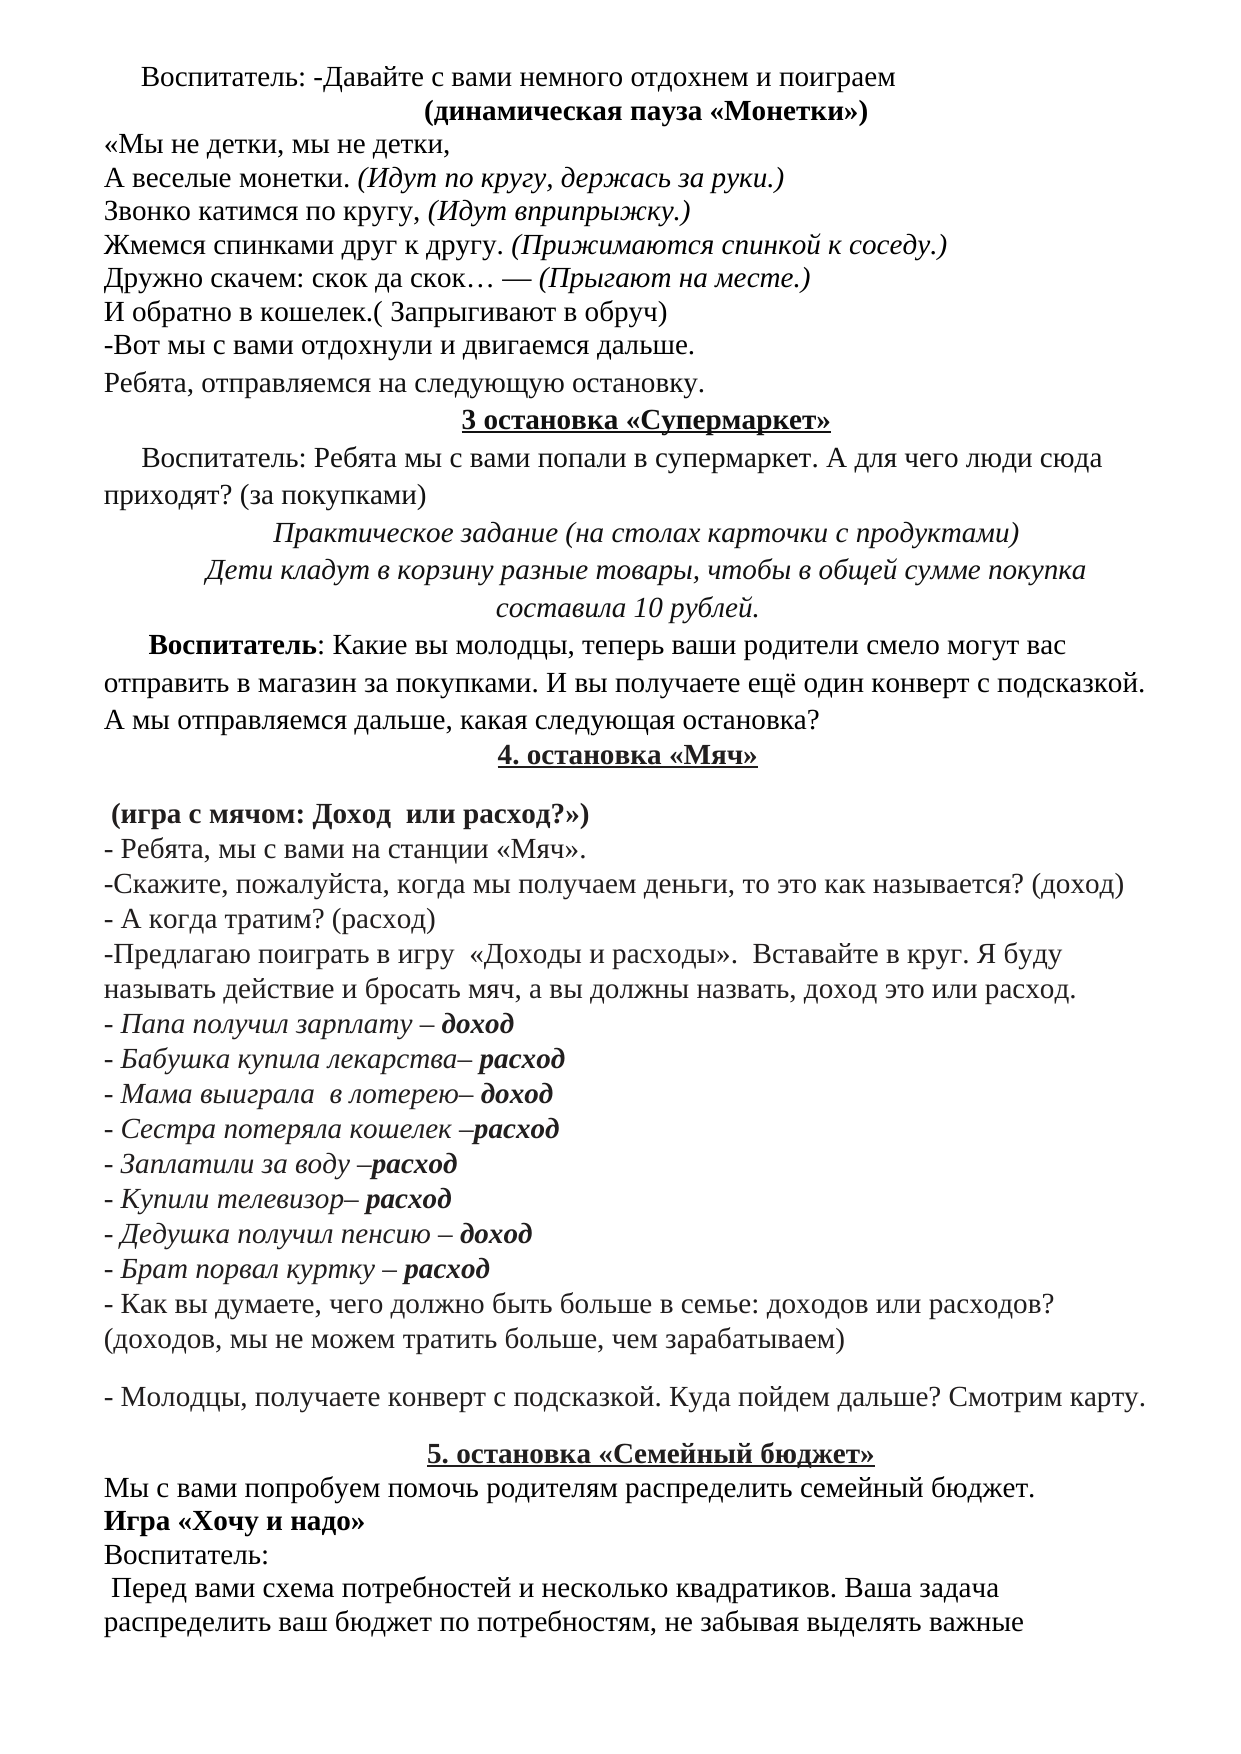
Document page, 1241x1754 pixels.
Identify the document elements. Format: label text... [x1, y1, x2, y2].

text Воспитатель: Какие вы молодцы, теперь ваши родители смело могут вас отправить в магазин за покупками. И вы получаете ещё один конверт с подсказкой. А мы отправляемся дальше, какая следующая остановка? [103, 623, 1152, 736]
text Воспитатель: [103, 1537, 1152, 1571]
text И обратно в кошелек.( Запрыгивают в обруч) [103, 294, 1152, 327]
text «Мы не детки, мы не детки, [103, 126, 1152, 160]
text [103, 1571, 1152, 1638]
text - Ребята, мы с вами на станции «Мяч». [103, 829, 1152, 864]
text Дружно скачем: скок да скок… — (Прыгают на месте.) [103, 260, 1152, 294]
text Дети кладут в корзину разные товары, чтобы в общей сумме покупка составила 10 рублей. [103, 548, 1152, 623]
text Воспитатель: -Давайте с вами немного отдохнем и поиграем [141, 59, 1152, 93]
text 4. остановка «Мяч» [103, 736, 1152, 771]
text 5. остановка «Семейный бюджет» [141, 1436, 1152, 1470]
text -Вот мы с вами отдохнули и двигаемся дальше. [103, 327, 1152, 361]
text Практическое задание (на столах карточки с продуктами) [103, 511, 1152, 548]
text -Скажите, пожалуйста, когда мы получаем деньги, то это как называется? (доход) - А когда тратим? (расход) -Предлагаю поиграть в игру «Доходы и расходы». Вставайте в круг. Я буду называть действие и бросать мяч, а вы должны назвать, доход это или расход. - Папа получил зарплату – доход - Бабушка купила лекарства– расход - Мама выиграла в лотерею– доход - Сестра потеряла кошелек –расход - Заплатили за воду –расход - Купили телевизор– расход - Дедушка получил пенсию – доход - Брат порвал куртку – расход [103, 864, 1152, 1284]
text (динамическая пауза «Монетки») [141, 93, 1152, 126]
text - Как вы думаете, чего должно быть больше в семье: доходов или расходов? (доходов, мы не можем тратить больше, чем зарабатываем) [103, 1284, 1152, 1354]
text Воспитатель: Ребята мы с вами попали в супермаркет. А для чего люди сюда приходят? (за покупками) [103, 436, 1152, 511]
text А веселые монетки. (Идут по кругу, держась за руки.) [103, 160, 1152, 193]
text 3 остановка «Супермаркет» [103, 398, 1152, 436]
text (игра с мячом: Доход или расход?») [103, 794, 1152, 829]
text Игра «Хочу и надо» [103, 1503, 1152, 1537]
text Ребята, отправляемся на следующую остановку. [103, 361, 1152, 398]
text Звонко катимся по кругу, (Идут вприпрыжку.) [103, 193, 1152, 227]
text - Молодцы, получаете конверт с подсказкой. Куда пойдем дальше? Смотрим карту. [103, 1378, 1152, 1413]
text Жмемся спинками друг к другу. (Прижимаются спинкой к соседу.) [103, 227, 1152, 260]
text Мы с вами попробуем помочь родителям распределить семейный бюджет. [103, 1470, 1152, 1503]
